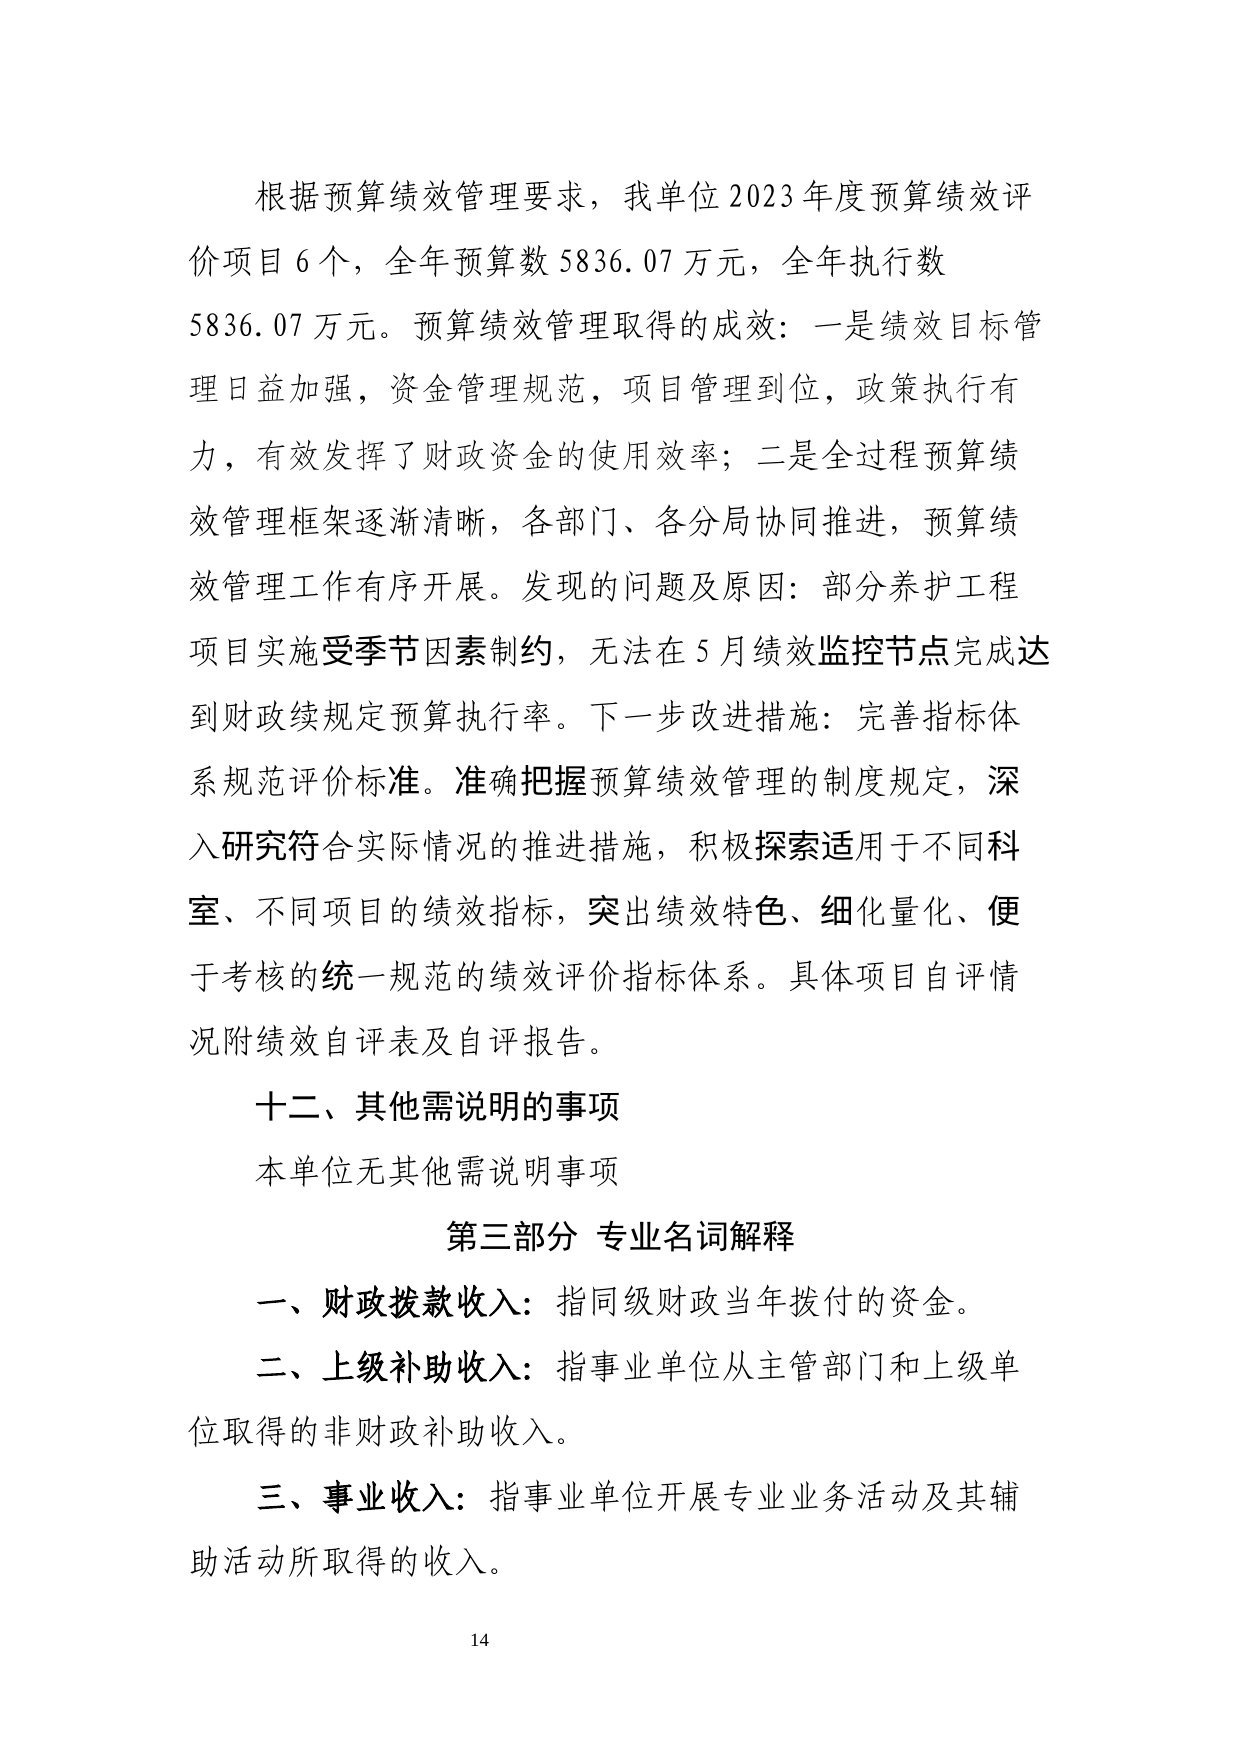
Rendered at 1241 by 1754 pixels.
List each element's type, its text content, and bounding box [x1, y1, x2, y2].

text 一、财政拨款收入：指同级财政当年拨付的资金。 [187, 1267, 1053, 1332]
text 十二、其他需说明的事项 [187, 1072, 1053, 1137]
text 三、事业收入：指事业单位开展专业业务活动及其辅助活动所取得的收入。 [187, 1462, 1053, 1592]
text 本单位无其他需说明事项 [187, 1137, 1053, 1202]
text 根据预算绩效管理要求，我单位2023年度预算绩效评价项目6个，全年预算数5836.07万元，全年执行数5836.07万元。预算绩效管理取得的成效：一是绩效目标管理日益加强，资金管理规范，项目管理到位，政策执行有力，有效发挥了财政资金的使用效率；二是全过程预算绩效管理框架逐渐清晰，各部门、各分局协同推进，预算绩效管理工作有序开展。发现的问题及原因：部分养护工程项目实施受季节因素制约，无法在5月绩效监控节点完成达到财政续规定预算执行率。下一步改进措施：完善指标体系规范评价标准。准确把握预算绩效管理的制度规定，‌深入研究符合实际情况的推进措施，‌积极探索适用于不同科室、‌不同项目的绩效指标，‌突出绩效特色、‌细化量化、‌便于考核的统一规范的绩效评价指标体系。具体项目自评情况附绩效自评表及自评报告。 [187, 162, 1053, 1072]
text 第三部分 专业名词解释 [187, 1202, 1053, 1267]
text 二、上级补助收入：指事业单位从主管部门和上级单位取得的非财政补助收入。 [187, 1332, 1053, 1462]
